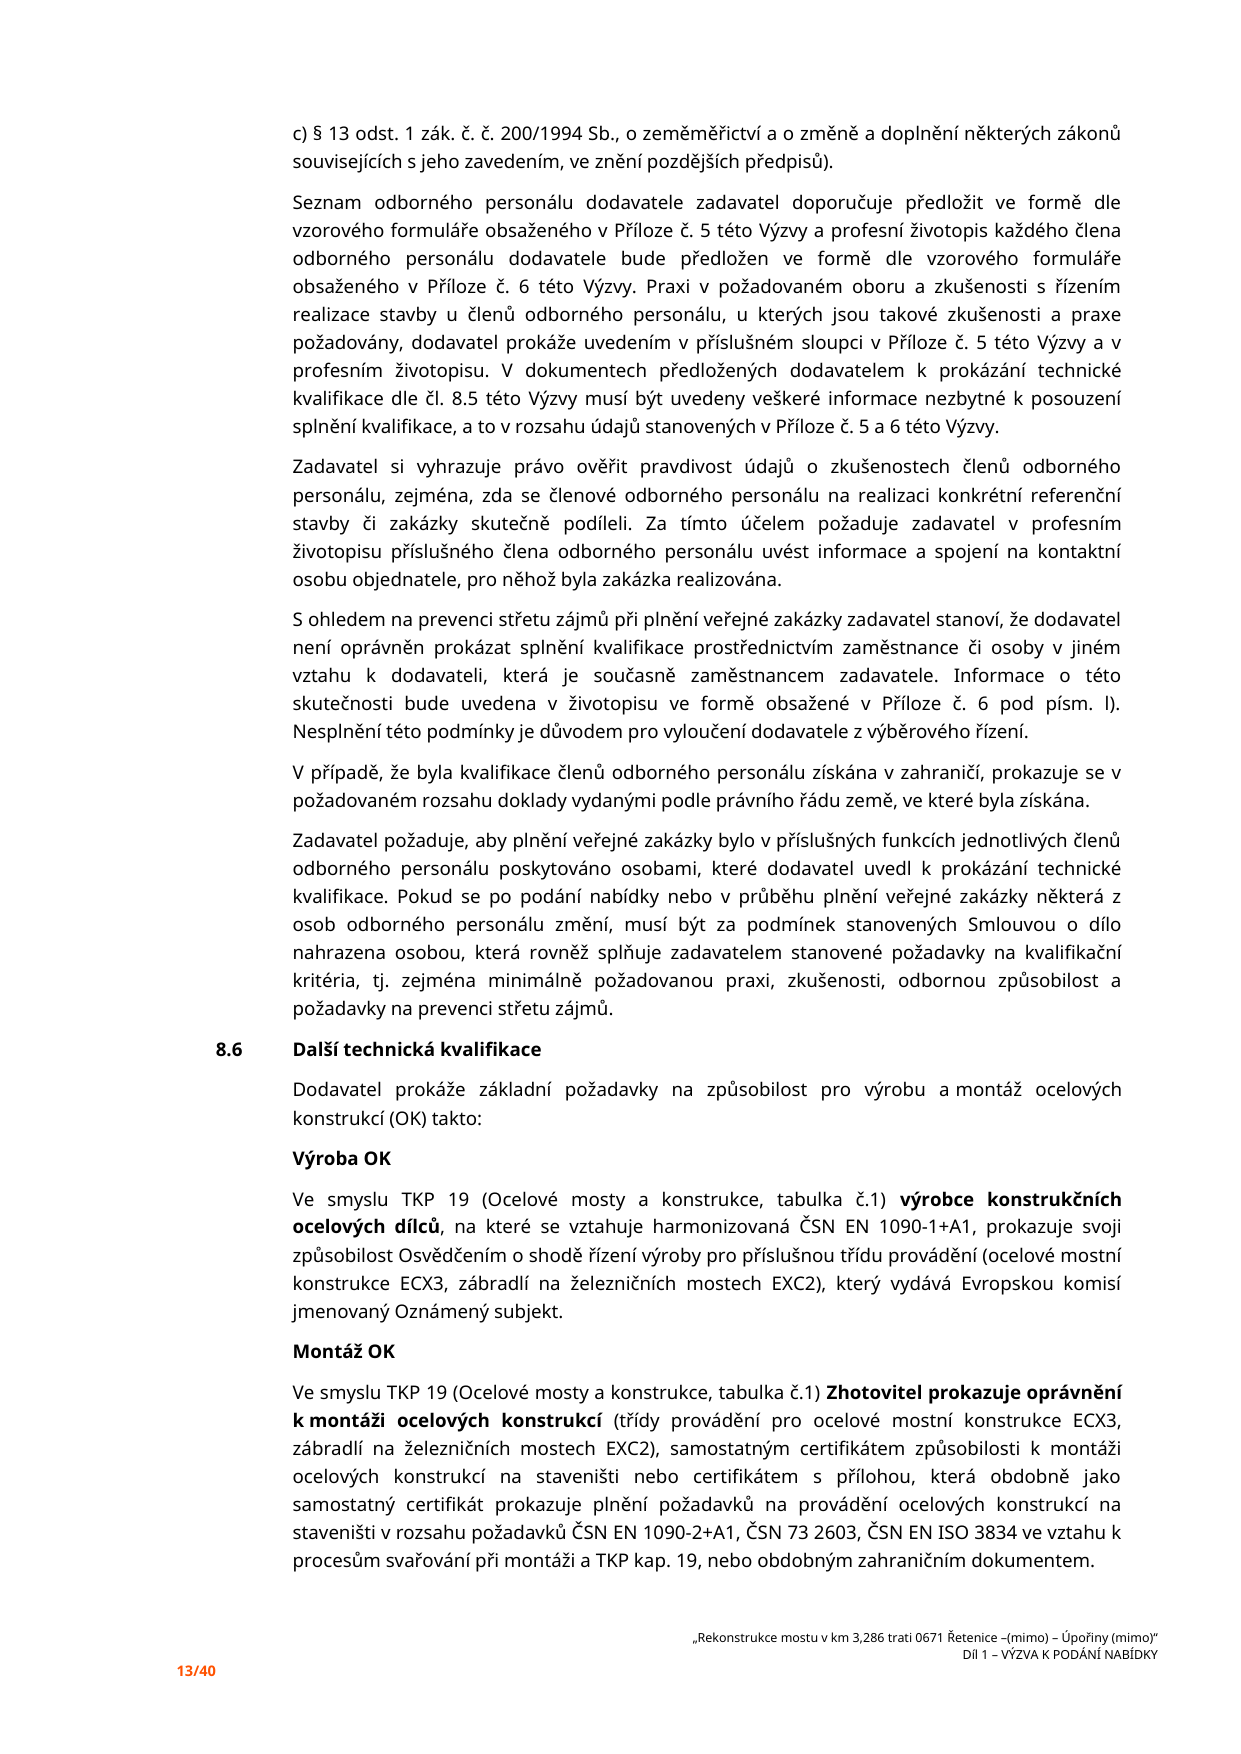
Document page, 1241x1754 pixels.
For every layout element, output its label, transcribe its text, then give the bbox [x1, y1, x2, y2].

text Zadavatel požaduje, aby plnění veřejné zakázky bylo v příslušných funkcích jednotlivých členů odborného personálu poskytováno osobami, které dodavatel uvedl k prokázání technické kvalifikace. Pokud se po podání nabídky nebo v průběhu plnění veřejné zakázky některá z osob odborného personálu změní, musí být za podmínek stanovených Smlouvou o dílo nahrazena osobou, která rovněž splňuje zadavatelem stanovené požadavky na kvalifikační kritéria, tj. zejména minimálně požadovanou praxi, zkušenosti, odbornou způsobilost a požadavky na prevenci střetu zájmů. [292, 828, 1122, 1021]
text Ve smyslu TKP 19 (Ocelové mosty a konstrukce, tabulka č.1) výrobce konstrukčních ocelových dílců, na které se vztahuje harmonizovaná ČSN EN 1090-1+A1, prokazuje svoji způsobilost Osvědčením o shodě řízení výroby pro příslušnou třídu provádění (ocelové mostní konstrukce ECX3, zábradlí na železničních mostech EXC2), který vydává Evropskou komisí jmenovaný Oznámený subjekt. [292, 1186, 1122, 1323]
text Montáž OK [292, 1338, 1122, 1364]
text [292, 121, 1122, 174]
text Výroba OK [292, 1145, 1122, 1171]
text V případě, že byla kvalifikace členů odborného personálu získána v zahraničí, prokazuje se v požadovaném rozsahu doklady vydanými podle právního řádu země, ve které byla získána. [292, 759, 1122, 813]
text Ve smyslu TKP 19 (Ocelové mosty a konstrukce, tabulka č.1) Zhotovitel prokazuje oprávnění k montáži ocelových konstrukcí (třídy provádění pro ocelové mostní konstrukce ECX3, zábradlí na železničních mostech EXC2), samostatným certifikátem způsobilosti k montáži ocelových konstrukcí na staveništi nebo certifikátem s přílohou, která obdobně jako samostatný certifikát prokazuje plnění požadavků na provádění ocelových konstrukcí na staveništi v rozsahu požadavků ČSN EN 1090-2+A1, ČSN 73 2603, ČSN EN ISO 3834 ve vztahu k procesům svařování při montáži a TKP kap. 19, nebo obdobným zahraničním dokumentem. [292, 1379, 1122, 1573]
text Zadavatel si vyhrazuje právo ověřit pravdivost údajů o zkušenostech členů odborného personálu, zejména, zda se členové odborného personálu na realizaci konkrétní referenční stavby či zakázky skutečně podíleli. Za tímto účelem požaduje zadavatel v profesním životopisu příslušného člena odborného personálu uvést informace a spojení na kontaktní osobu objednatele, pro něhož byla zakázka realizována. [292, 454, 1122, 591]
text Dodavatel prokáže základní požadavky na způsobilost pro výrobu a montáž ocelových konstrukcí (OK) takto: [292, 1077, 1122, 1130]
text Další technická kvalifikace [216, 1036, 1122, 1062]
text S ohledem na prevenci střetu zájmů při plnění veřejné zakázky zadavatel stanoví, že dodavatel není oprávněn prokázat splnění kvalifikace prostřednictvím zaměstnance či osoby v jiném vztahu k dodavateli, která je současně zaměstnancem zadavatele. Informace o této skutečnosti bude uvedena v životopisu ve formě obsažené v Příloze č. 6 pod písm. l). Nesplnění této podmínky je důvodem pro vyloučení dodavatele z výběrového řízení. [292, 606, 1122, 744]
text Seznam odborného personálu dodavatele zadavatel doporučuje předložit ve formě dle vzorového formuláře obsaženého v Příloze č. 5 této Výzvy a profesní životopis každého člena odborného personálu dodavatele bude předložen ve formě dle vzorového formuláře obsaženého v Příloze č. 6 této Výzvy. Praxi v požadovaném oboru a zkušenosti s řízením realizace stavby u členů odborného personálu, u kterých jsou takové zkušenosti a praxe požadovány, dodavatel prokáže uvedením v příslušném sloupci v Příloze č. 5 této Výzvy a v profesním životopisu. V dokumentech předložených dodavatelem k prokázání technické kvalifikace dle čl. 8.5 této Výzvy musí být uvedeny veškeré informace nezbytné k posouzení splnění kvalifikace, a to v rozsahu údajů stanovených v Příloze č. 5 a 6 této Výzvy. [292, 189, 1122, 439]
